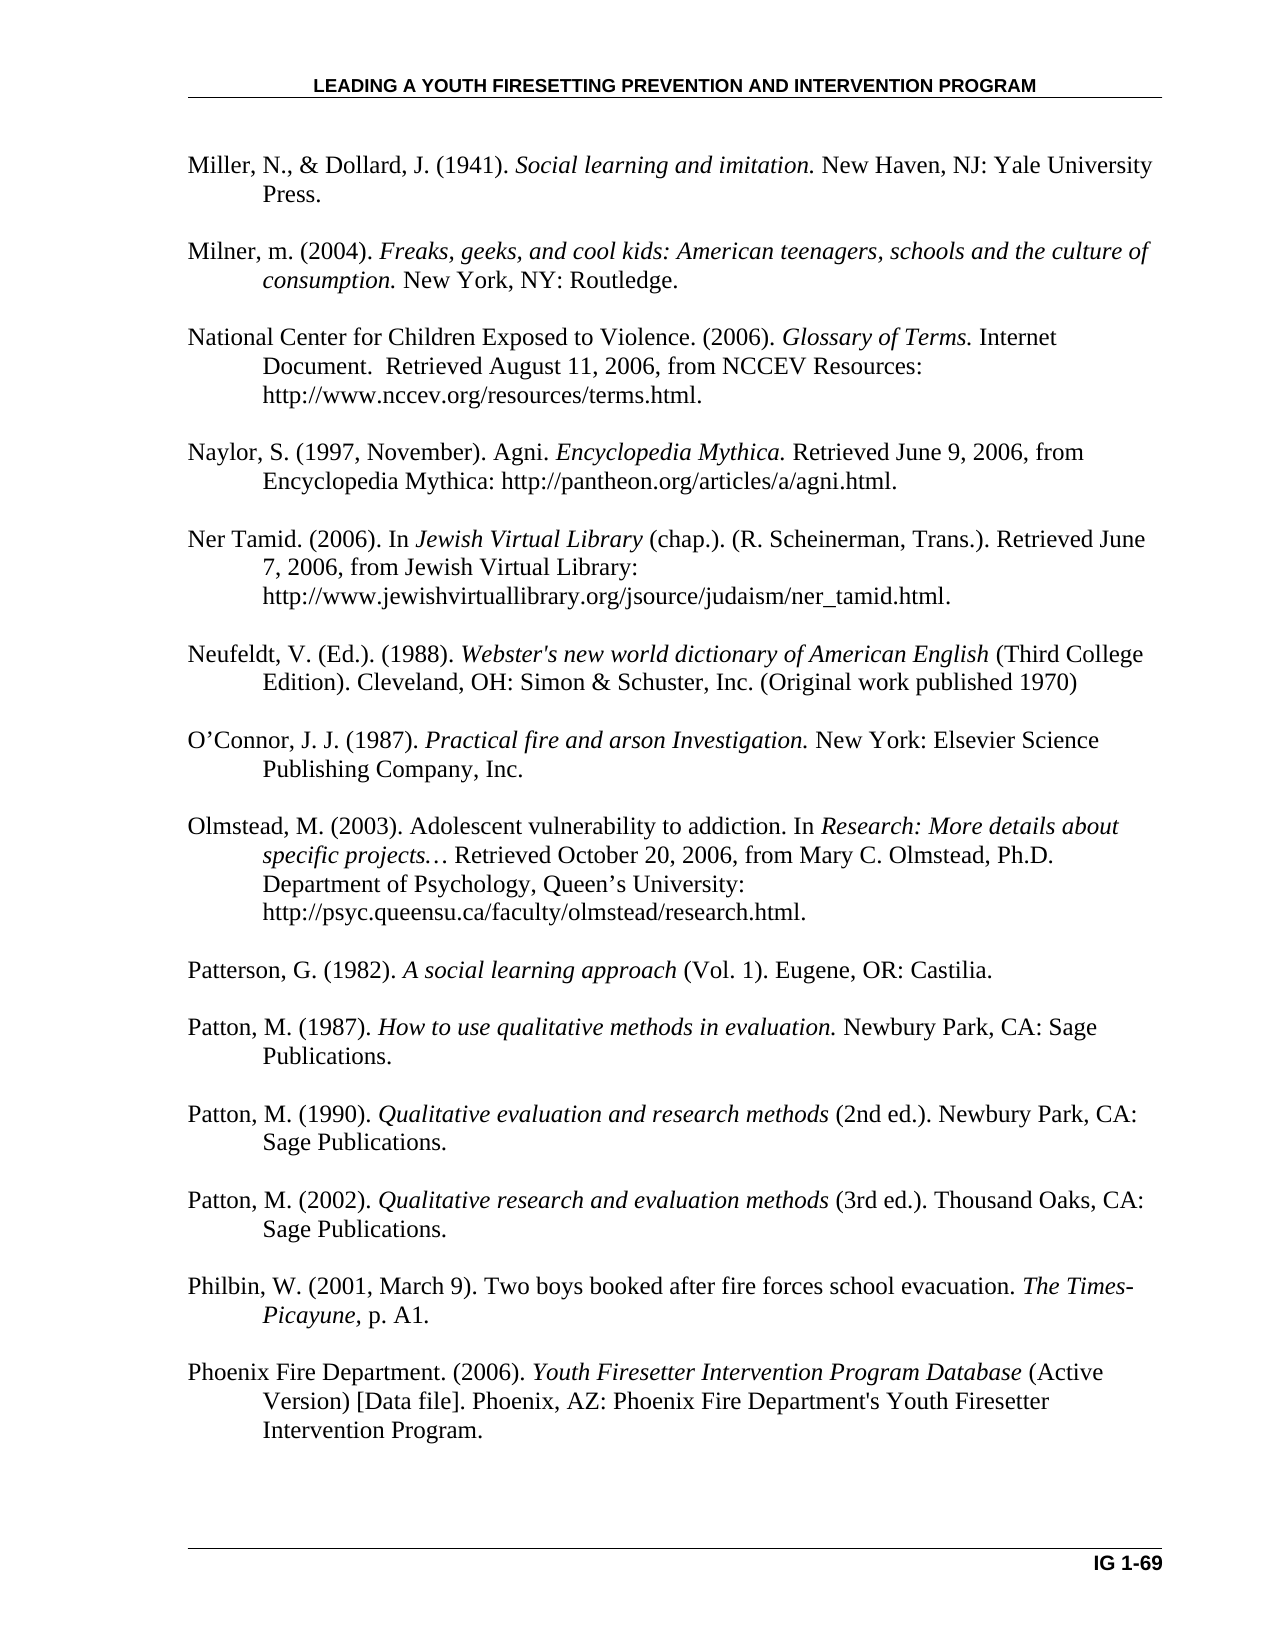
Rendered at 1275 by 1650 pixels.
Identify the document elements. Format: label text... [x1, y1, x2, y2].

text Patton, M. (2002). Qualitative research and evaluation methods (3rd ed.). Thousand Oaks, CA: Sage Publications. [187, 1185, 1162, 1242]
text Miller, N., & Dollard, J. (1941). Social learning and imitation. New Haven, NJ: Yale University Press. [187, 150, 1162, 207]
text O’Connor, J. J. (1987). Practical fire and arson Investigation. New York: Elsevier Science Publishing Company, Inc. [187, 725, 1162, 782]
text Patton, M. (1987). How to use qualitative methods in evaluation. Newbury Park, CA: Sage Publications. [187, 1012, 1162, 1070]
text Ner Tamid. (2006). In Jewish Virtual Library (chap.). (R. Scheinerman, Trans.). Retrieved June 7, 2006, from Jewish Virtual Library: http://www.jewishvirtuallibrary.org/jsource/judaism/ner_tamid.html. [187, 524, 1162, 610]
text National Center for Children Exposed to Violence. (2006). Glossary of Terms. Internet Document. Retrieved August 11, 2006, from NCCEV Resources: http://www.nccev.org/resources/terms.html. [187, 322, 1162, 409]
text Philbin, W. (2001, March 9). Two boys booked after fire forces school evacuation. The Times-Picayune, p. A1. [187, 1271, 1162, 1329]
text Neufeldt, V. (Ed.). (1988). Webster's new world dictionary of American English (Third College Edition). Cleveland, OH: Simon & Schuster, Inc. (Original work published 1970) [187, 639, 1162, 696]
text Olmstead, M. (2003). Adolescent vulnerability to addiction. In Research: More details about specific projects… Retrieved October 20, 2006, from Mary C. Olmstead, Ph.D. Department of Psychology, Queen’s University: http://psyc.queensu.ca/faculty/olmstead/research.html. [187, 811, 1162, 926]
text Patterson, G. (1982). A social learning approach (Vol. 1). Eugene, OR: Castilia. [187, 955, 1162, 984]
text Milner, m. (2004). Freaks, geeks, and cool kids: American teenagers, schools and the culture of consumption. New York, NY: Routledge. [187, 236, 1162, 294]
text Phoenix Fire Department. (2006). Youth Firesetter Intervention Program Database (Active Version) [Data file]. Phoenix, AZ: Phoenix Fire Department's Youth Firesetter Intervention Program. [187, 1357, 1162, 1444]
text Naylor, S. (1997, November). Agni. Encyclopedia Mythica. Retrieved June 9, 2006, from Encyclopedia Mythica: http://pantheon.org/articles/a/agni.html. [187, 437, 1162, 495]
text Patton, M. (1990). Qualitative evaluation and research methods (2nd ed.). Newbury Park, CA: Sage Publications. [187, 1099, 1162, 1156]
